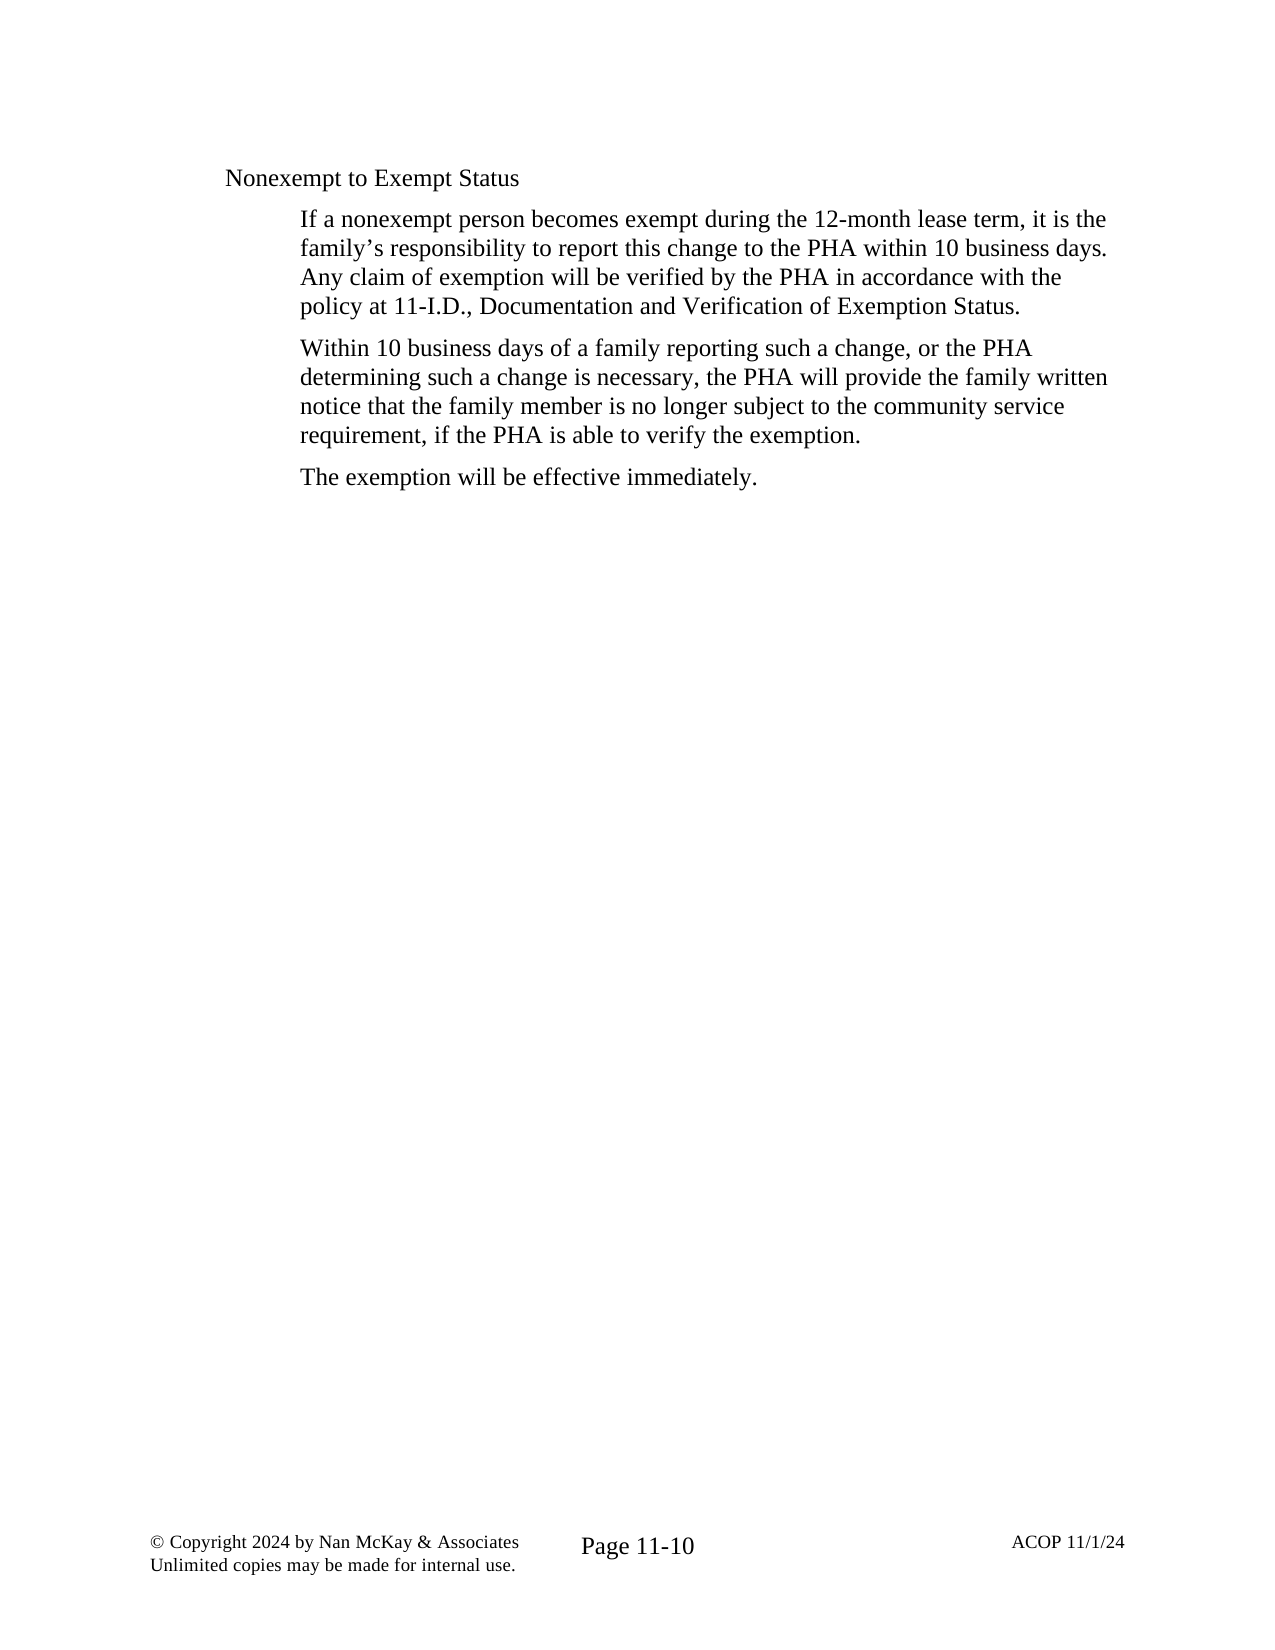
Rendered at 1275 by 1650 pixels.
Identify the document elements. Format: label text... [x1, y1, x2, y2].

text The exemption will be effective immediately. [300, 462, 1125, 491]
text Within 10 business days of a family reporting such a change, or the PHA determining such a change is necessary, the PHA will provide the family written notice that the family member is no longer subject to the community service requirement, if the PHA is able to verify the exemption. [300, 333, 1125, 449]
text Nonexempt to Exempt Status [225, 162, 1125, 192]
text If a nonexempt person becomes exempt during the 12-month lease term, it is the family’s responsibility to report this change to the PHA within 10 business days. Any claim of exemption will be verified by the PHA in accordance with the policy at 11-I.D., Documentation and Verification of Exemption Status. [300, 204, 1125, 320]
